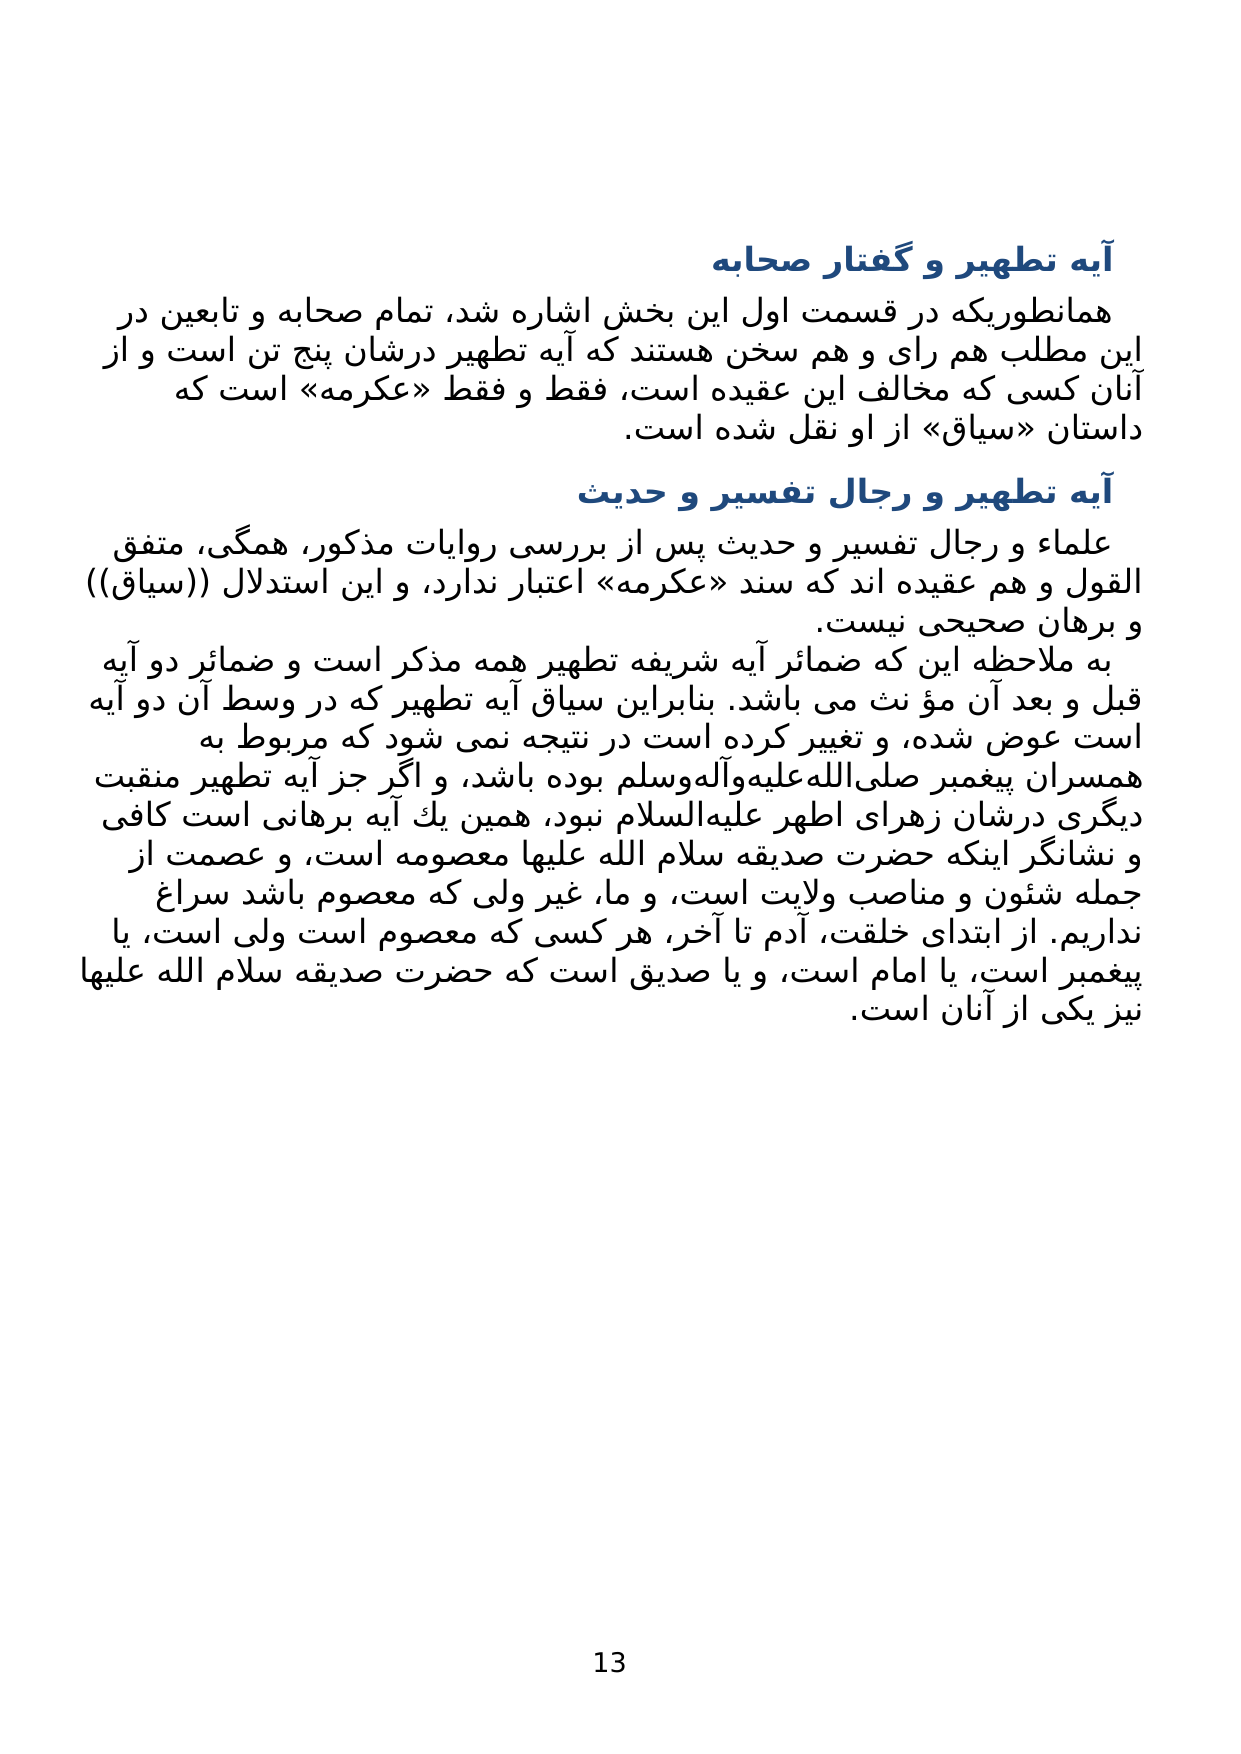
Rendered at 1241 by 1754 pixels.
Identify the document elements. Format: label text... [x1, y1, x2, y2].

subtitle آيه تطهير و گفتار صحابه [75, 241, 1144, 279]
text علماء و رجال تفسير و حديث پس از بررسی روايات مذكور، همگی، متفق القول و هم عقيده اند كه سند «عكرمه» اعتبار ندارد، و اين استدلال ((سياق)) و برهان صحيحی نيست. [75, 524, 1144, 640]
text به ملاحظه اين كه ضمائر آيه شريفه تطهير همه مذكر است و ضمائر دو آيه قبل و بعد آن مؤ نث می باشد. بنابراين سياق آيه تطهير كه در وسط آن دو آيه است عوض شده، و تغيير كرده است در نتيجه نمی شود كه مربوط به همسران پيغمبر صلی‌الله‌عليه‌وآله‌وسلم بوده باشد، و اگر جز آيه تطهير منقبت ديگری درشان زهرای اطهر عليه‌السلام نبود، همين يك آيه برهانی است كافی و نشانگر اينكه حضرت صديقه سلام الله عليها معصومه است، و عصمت از جمله شئون و مناصب ولايت است، و ما، غير ولی كه معصوم باشد سراغ نداريم. از ابتدای خلقت، آدم تا آخر، هر كسی كه معصوم است ولی است، يا پيغمبر است، يا امام است، و يا صديق است كه حضرت صديقه سلام الله عليها نيز يكی از آنان است. [75, 640, 1144, 1029]
subtitle آيه تطهير و رجال تفسير و حديث [75, 472, 1144, 511]
text همانطوريكه در قسمت اول اين بخش اشاره شد، تمام صحابه و تابعين در اين مطلب هم رای و هم سخن هستند كه آيه تطهير درشان پنج تن است و از آنان كسی كه مخالف اين عقيده است، فقط و فقط «عكرمه» است كه داستان «سياق» از او نقل شده است. [75, 292, 1144, 447]
